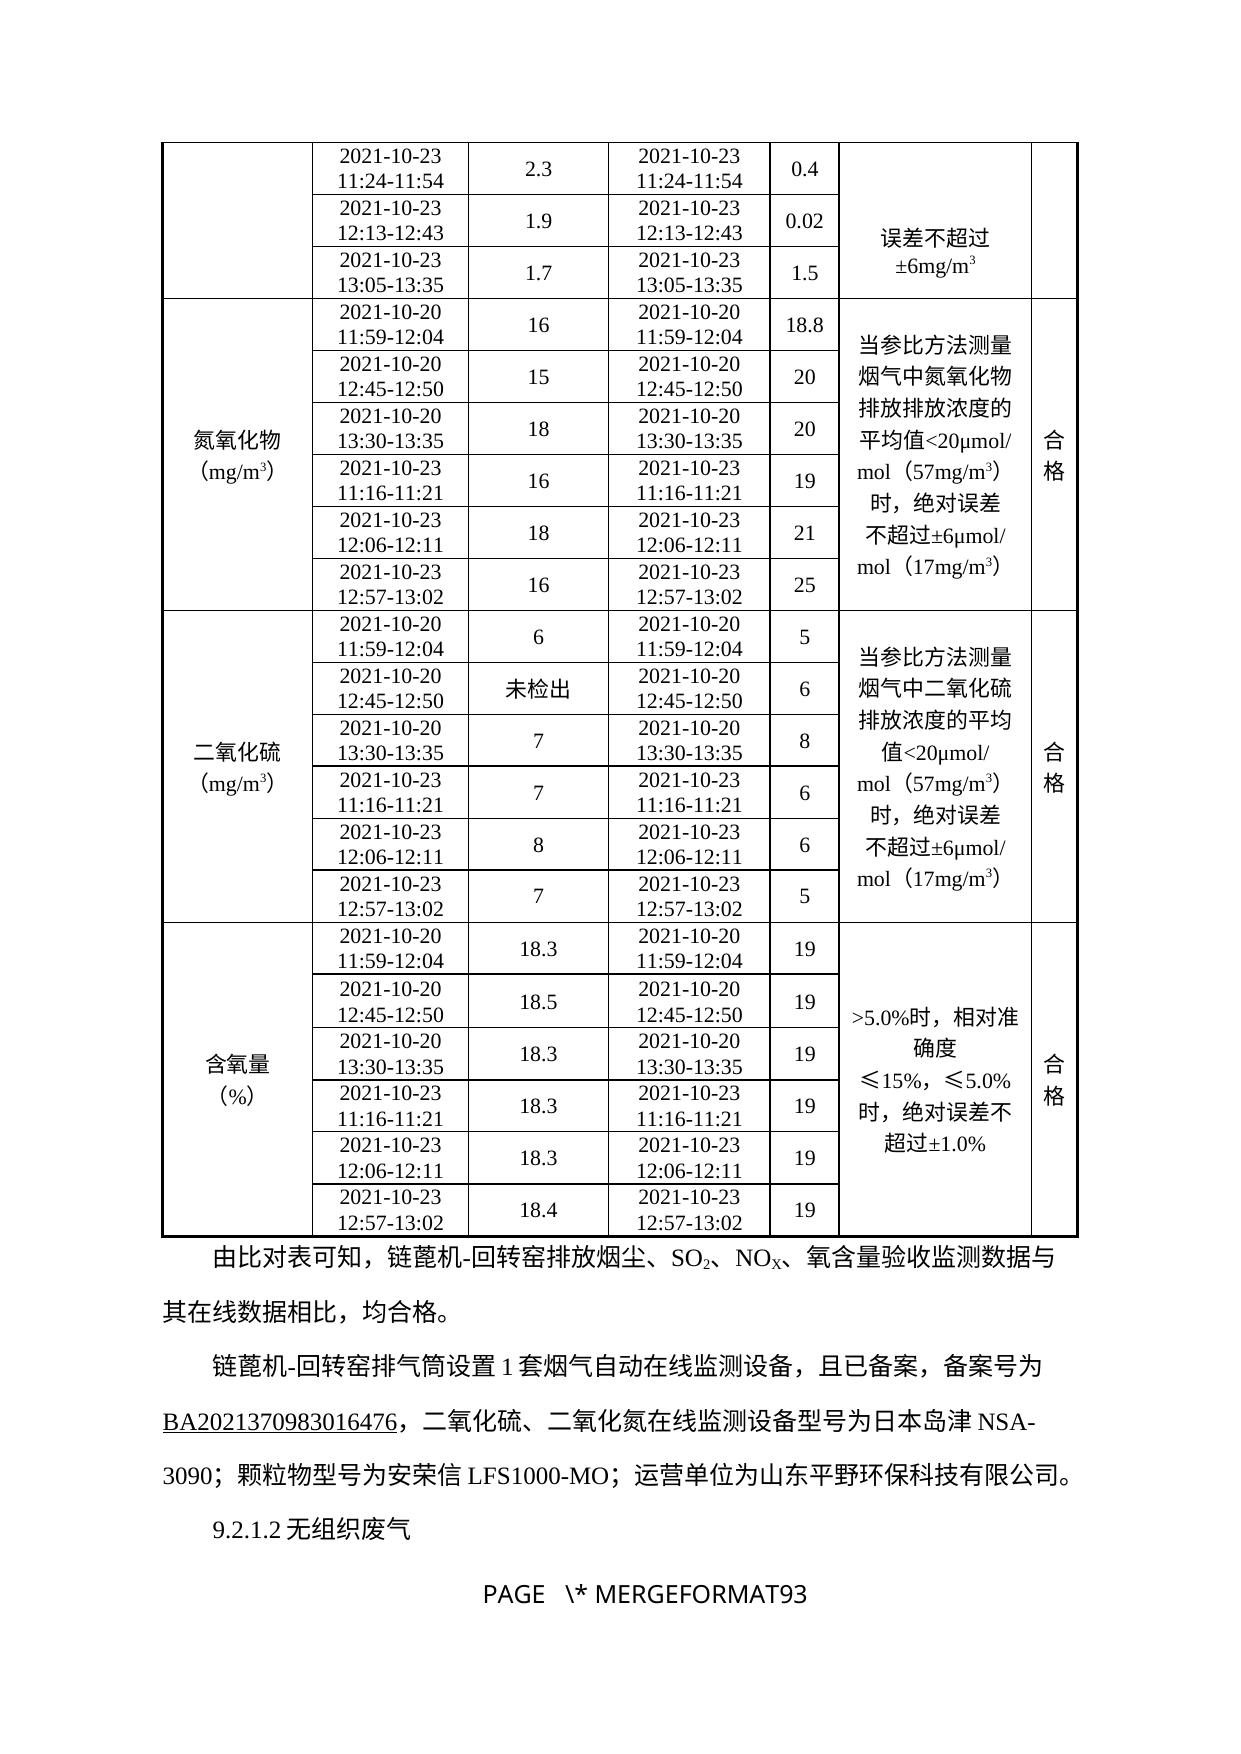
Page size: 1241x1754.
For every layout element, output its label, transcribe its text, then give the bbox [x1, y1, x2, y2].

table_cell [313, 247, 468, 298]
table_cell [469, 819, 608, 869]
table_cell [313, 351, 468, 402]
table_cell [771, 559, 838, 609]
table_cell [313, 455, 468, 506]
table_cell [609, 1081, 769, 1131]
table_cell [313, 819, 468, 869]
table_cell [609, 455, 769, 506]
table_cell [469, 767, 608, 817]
text 链蓖机-回转窑排气筒设置1套烟气自动在线监测设备，且已备案，备案号为BA2021370983016476，二氧化硫、二氧化氮在线监测设备型号为日本岛津NSA-3090；颗粒物型号为安荣信LFS1000-MO；运营单位为山东平野环保科技有限公司。 [162, 1347, 1078, 1492]
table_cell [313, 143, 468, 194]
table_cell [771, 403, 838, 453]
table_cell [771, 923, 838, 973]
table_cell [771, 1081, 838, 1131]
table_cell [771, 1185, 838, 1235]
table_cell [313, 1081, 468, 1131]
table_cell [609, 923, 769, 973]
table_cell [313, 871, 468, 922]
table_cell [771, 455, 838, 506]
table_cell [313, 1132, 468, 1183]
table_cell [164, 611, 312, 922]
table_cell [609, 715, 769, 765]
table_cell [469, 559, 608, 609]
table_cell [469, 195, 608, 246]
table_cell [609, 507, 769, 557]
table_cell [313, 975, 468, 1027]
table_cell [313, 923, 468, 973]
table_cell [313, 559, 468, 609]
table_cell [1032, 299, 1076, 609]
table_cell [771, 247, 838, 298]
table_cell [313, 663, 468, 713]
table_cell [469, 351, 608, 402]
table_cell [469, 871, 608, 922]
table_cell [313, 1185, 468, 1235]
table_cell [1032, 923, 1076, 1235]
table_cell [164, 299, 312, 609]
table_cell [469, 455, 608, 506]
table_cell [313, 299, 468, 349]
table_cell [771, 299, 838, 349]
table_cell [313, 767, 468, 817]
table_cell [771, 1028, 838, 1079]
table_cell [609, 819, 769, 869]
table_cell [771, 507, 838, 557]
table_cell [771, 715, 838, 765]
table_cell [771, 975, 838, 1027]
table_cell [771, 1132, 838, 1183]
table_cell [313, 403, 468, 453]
text 9.2.1.2无组织废气 [162, 1510, 1078, 1546]
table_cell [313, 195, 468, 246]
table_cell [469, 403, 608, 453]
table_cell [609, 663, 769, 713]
text 由比对表可知，链蓖机-回转窑排放烟尘、SO2、NOX、氧含量验收监测数据与其在线数据相比，均合格。 [162, 1238, 1078, 1328]
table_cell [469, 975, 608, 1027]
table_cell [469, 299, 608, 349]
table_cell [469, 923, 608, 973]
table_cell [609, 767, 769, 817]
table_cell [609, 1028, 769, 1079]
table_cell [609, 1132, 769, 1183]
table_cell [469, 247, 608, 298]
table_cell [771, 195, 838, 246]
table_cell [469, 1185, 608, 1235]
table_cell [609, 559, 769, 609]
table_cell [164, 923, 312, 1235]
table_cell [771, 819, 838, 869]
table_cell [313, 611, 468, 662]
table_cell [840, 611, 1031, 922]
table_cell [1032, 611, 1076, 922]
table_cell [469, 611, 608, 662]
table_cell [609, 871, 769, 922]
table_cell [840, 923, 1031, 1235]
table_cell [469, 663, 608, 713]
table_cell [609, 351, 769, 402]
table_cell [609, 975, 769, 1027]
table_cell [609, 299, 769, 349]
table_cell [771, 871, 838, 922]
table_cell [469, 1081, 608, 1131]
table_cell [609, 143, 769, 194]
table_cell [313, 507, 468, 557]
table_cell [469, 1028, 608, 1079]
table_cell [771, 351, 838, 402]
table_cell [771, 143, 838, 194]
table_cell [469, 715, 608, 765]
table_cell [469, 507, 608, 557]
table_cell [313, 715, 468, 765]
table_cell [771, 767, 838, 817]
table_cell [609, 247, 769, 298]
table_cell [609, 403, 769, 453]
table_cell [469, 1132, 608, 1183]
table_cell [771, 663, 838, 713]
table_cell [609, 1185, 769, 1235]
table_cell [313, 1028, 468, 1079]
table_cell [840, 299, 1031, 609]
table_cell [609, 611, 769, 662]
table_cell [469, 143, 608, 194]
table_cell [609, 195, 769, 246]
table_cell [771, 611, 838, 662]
